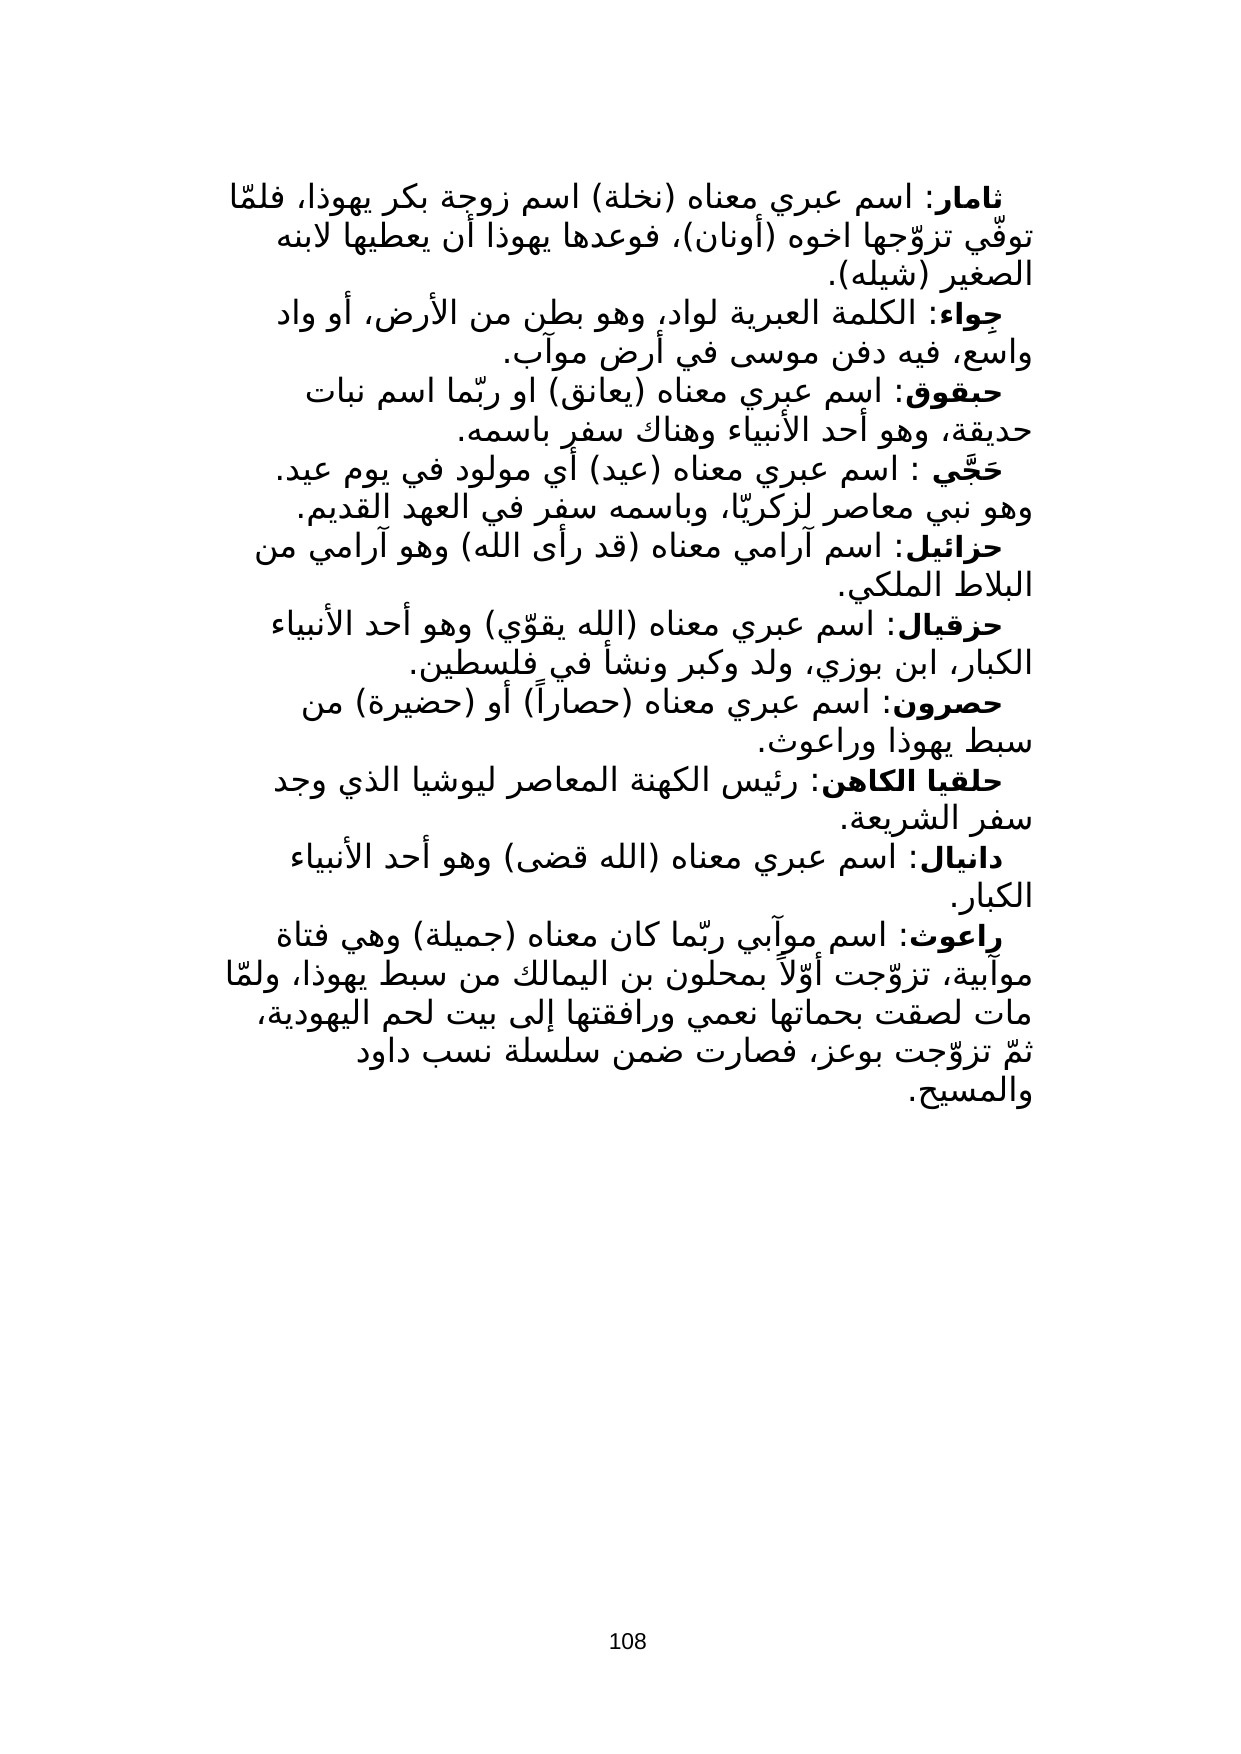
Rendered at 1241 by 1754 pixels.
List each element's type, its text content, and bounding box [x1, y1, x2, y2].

text جِواء: الكلمة العبرية لواد، وهو بطن من الأرض، أو واد واسع، فيه دفن موسى في أرض موآب. [222, 294, 1033, 371]
text ثامار: اسم عبري معناه (نخلة) اسم زوجة بكر يهوذا، فلمّا توفّي تزوّجها اخوه (أونان)، فوعدها يهوذا أن يعطيها لابنه الصغير (شيله). [222, 177, 1033, 294]
text حبقوق: اسم عبري معناه (يعانق) او ربّما اسم نبات حديقة، وهو أحد الأنبياء وهناك سفر باسمه. [222, 371, 1033, 449]
text راعوث: اسم موآبي ربّما كان معناه (جميلة) وهي فتاة موآبية، تزوّجت أوّلاً بمحلون بن اليمالك من سبط يهوذا، ولمّا مات لصقت بحماتها نعمي ورافقتها إلى بيت لحم اليهودية، ثمّ تزوّجت بوعز، فصارت ضمن سلسلة نسب داود والمسيح. [222, 915, 1033, 1110]
text حصرون: اسم عبري معناه (حصاراً) أو (حضيرة) من سبط يهوذا وراعوث. [222, 682, 1033, 760]
text دانيال: اسم عبري معناه (الله قضى) وهو أحد الأنبياء الكبار. [222, 838, 1033, 915]
text حزائيل: اسم آرامي معناه (قد رأى الله) وهو آرامي من البلاط الملكي. [222, 527, 1033, 604]
text حزقيال: اسم عبري معناه (الله يقوّي) وهو أحد الأنبياء الكبار، ابن بوزي، ولد وكبر ونشأ في فلسطين. [222, 604, 1033, 682]
text حَجَّي : اسم عبري معناه (عيد) أي مولود في يوم عيد. وهو نبي معاصر لزكريّا، وباسمه سفر في العهد القديم. [222, 449, 1033, 527]
text حلقيا الكاهن: رئيس الكهنة المعاصر ليوشيا الذي وجد سفر الشريعة. [222, 760, 1033, 838]
